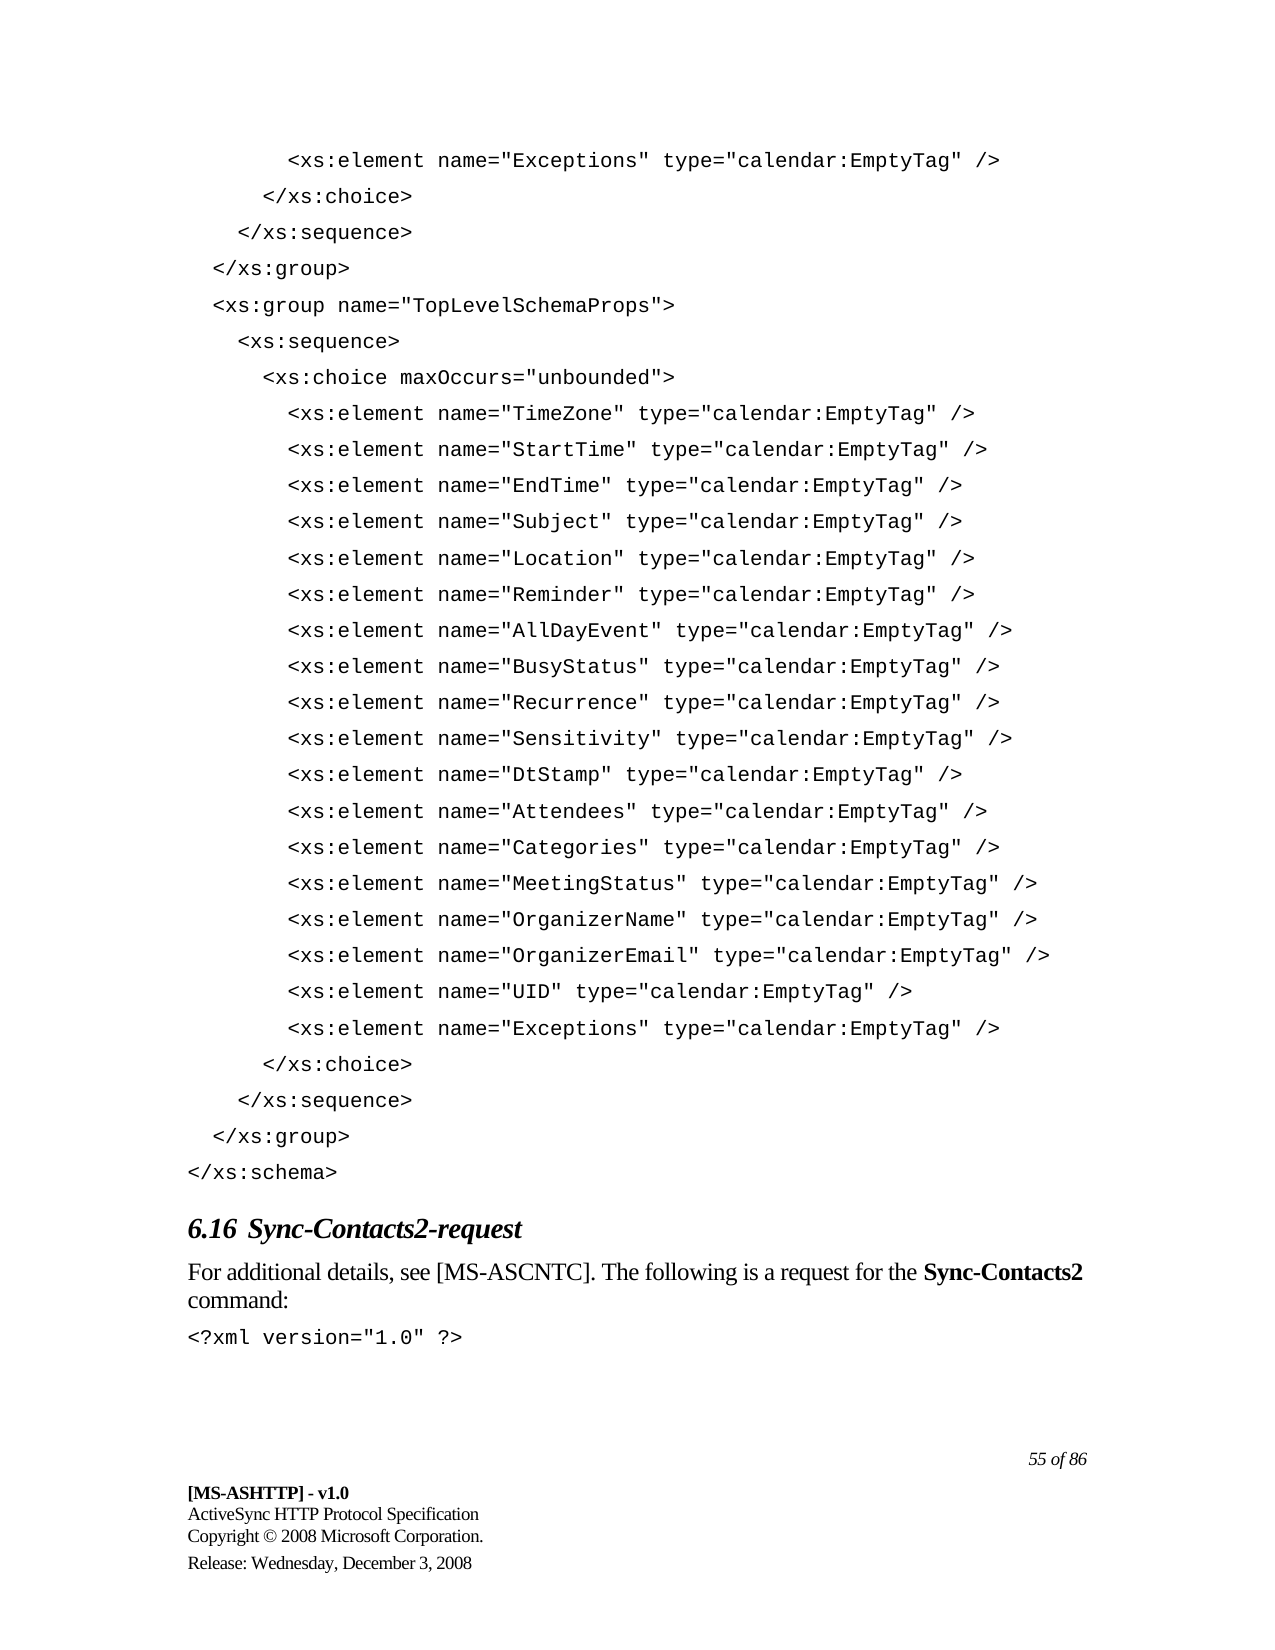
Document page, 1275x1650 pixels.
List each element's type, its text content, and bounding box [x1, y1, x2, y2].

text <xs:element name="Categories" type="calendar:EmptyTag" /> [187, 837, 1087, 860]
text <xs:element name="MeetingStatus" type="calendar:EmptyTag" /> [187, 873, 1087, 897]
text </xs:choice> [187, 1054, 1087, 1077]
text <xs:element name="OrganizerEmail" type="calendar:EmptyTag" /> [187, 945, 1087, 969]
text <?xml version="1.0" ?> [187, 1327, 1087, 1350]
text <xs:element name="Recurrence" type="calendar:EmptyTag" /> [187, 692, 1087, 716]
text <xs:element name="UID" type="calendar:EmptyTag" /> [187, 981, 1087, 1005]
text </xs:schema> [187, 1162, 1087, 1186]
text </xs:sequence> [187, 222, 1087, 246]
text <xs:element name="AllDayEvent" type="calendar:EmptyTag" /> [187, 620, 1087, 643]
text <xs:element name="BusyStatus" type="calendar:EmptyTag" /> [187, 656, 1087, 680]
text <xs:group name="TopLevelSchemaProps"> [187, 294, 1087, 318]
text <xs:element name="StartTime" type="calendar:EmptyTag" /> [187, 439, 1087, 463]
text <xs:element name="OrganizerName" type="calendar:EmptyTag" /> [187, 909, 1087, 933]
text For additional details, see [MS-ASCNTC]. The following is a request for the Sync-Contacts2 command: [187, 1257, 1087, 1314]
text <xs:element name="Location" type="calendar:EmptyTag" /> [187, 548, 1087, 571]
text <xs:element name="TimeZone" type="calendar:EmptyTag" /> [187, 403, 1087, 427]
text <xs:element name="Sensitivity" type="calendar:EmptyTag" /> [187, 728, 1087, 752]
text <xs:element name="Exceptions" type="calendar:EmptyTag" /> [187, 150, 1087, 174]
text </xs:sequence> [187, 1090, 1087, 1113]
text <xs:choice maxOccurs="unbounded"> [187, 367, 1087, 391]
text <xs:element name="Attendees" type="calendar:EmptyTag" /> [187, 801, 1087, 824]
text </xs:group> [187, 258, 1087, 282]
text </xs:choice> [187, 186, 1087, 210]
text <xs:element name="Reminder" type="calendar:EmptyTag" /> [187, 584, 1087, 607]
subtitle Sync-Contacts2-request [187, 1211, 1087, 1244]
text <xs:sequence> [187, 331, 1087, 354]
text </xs:group> [187, 1126, 1087, 1149]
text <xs:element name="Exceptions" type="calendar:EmptyTag" /> [187, 1017, 1087, 1041]
text <xs:element name="Subject" type="calendar:EmptyTag" /> [187, 511, 1087, 535]
text <xs:element name="DtStamp" type="calendar:EmptyTag" /> [187, 764, 1087, 788]
text <xs:element name="EndTime" type="calendar:EmptyTag" /> [187, 475, 1087, 499]
